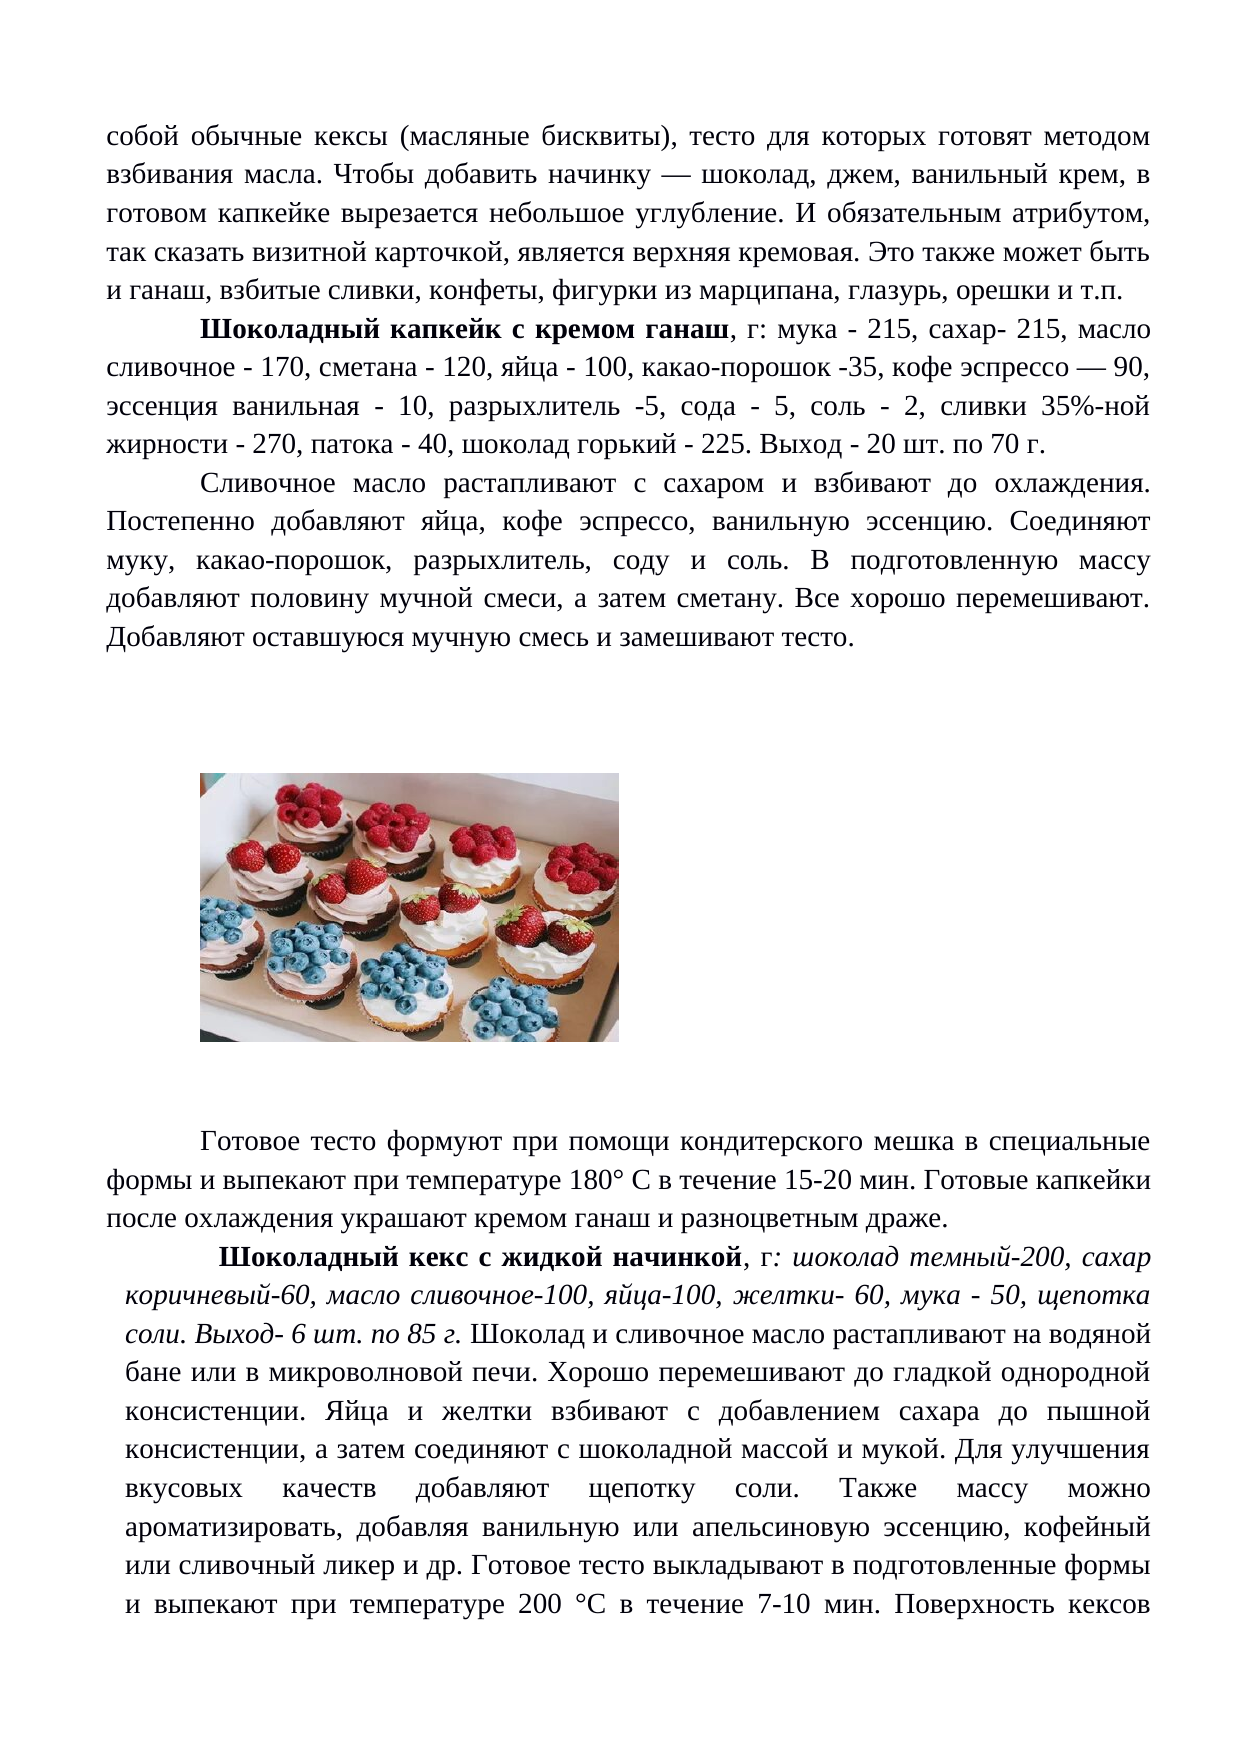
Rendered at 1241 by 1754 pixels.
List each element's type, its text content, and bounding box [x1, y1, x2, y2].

text Сливочное масло растапливают с сахаром и взбивают до охлаждения. Постепенно добавляют яйца, кофе эспрессо, ванильную эссенцию. Соединяют муку, какао-порошок, разрыхлитель, соду и соль. В подготовленную массу добавляют половину мучной смеси, а затем сметану. Все хорошо перемешивают. Добавляют оставшуюся мучную смесь и замешивают тесто. [106, 465, 1152, 653]
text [106, 118, 1152, 306]
picture [200, 773, 619, 1042]
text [125, 1239, 1152, 1619]
text Шоколадный капкейк с кремом ганаш, г: мука - 215, сахар- 215, масло сливочное - 170, сметана - 120, яйца - 100, какао-порошок -35, кофе эспрессо — 90, эссенция ванильная - 10, разрыхлитель -5, сода - 5, соль - 2, сливки 35%-ной жирности - 270, патока - 40, шоколад горький - 225. Выход - 20 шт. по 70 г. [106, 311, 1152, 460]
text Готовое тесто формуют при помощи кондитерского мешка в специальные формы и выпекают при температуре 180° С в течение 15-20 мин. Готовые капкейки после охлаждения украшают кремом ганаш и разноцветным драже. [106, 1123, 1152, 1234]
